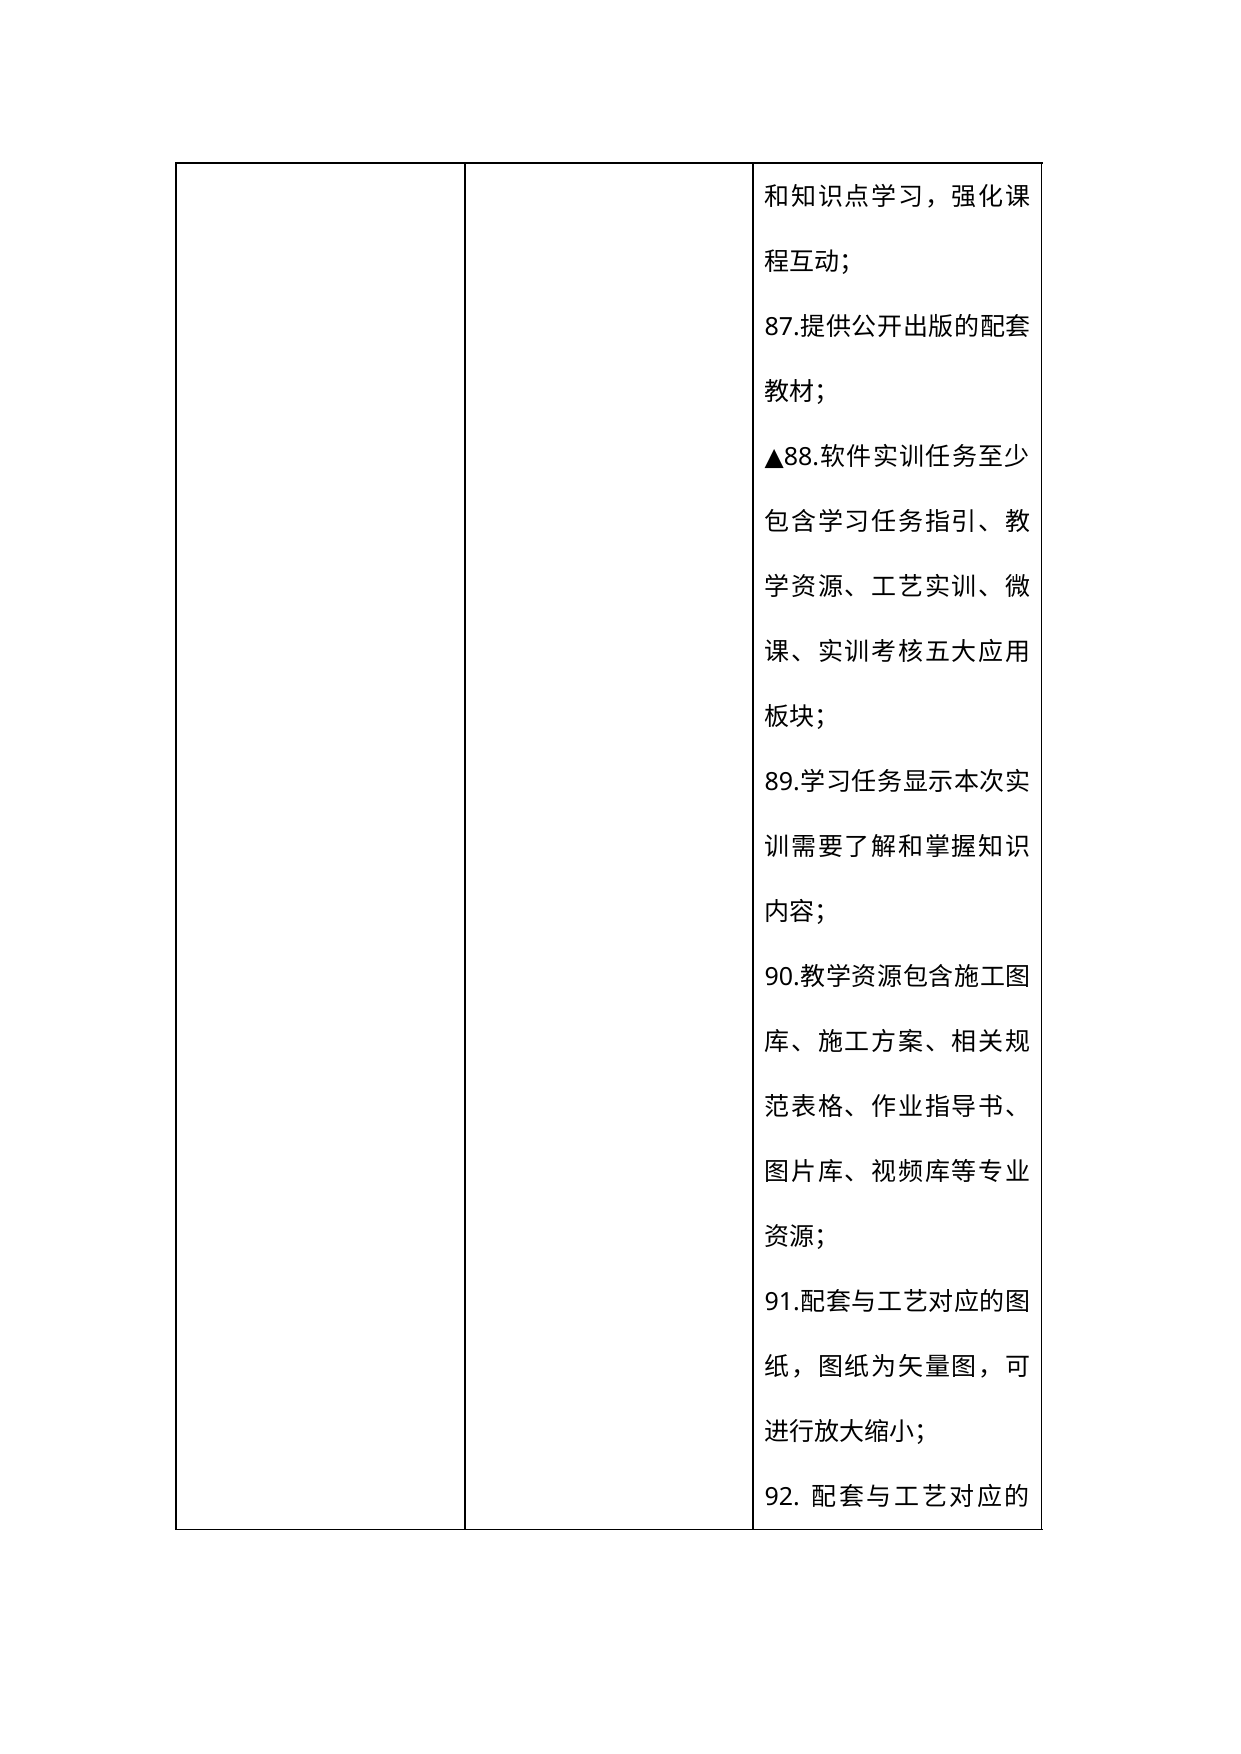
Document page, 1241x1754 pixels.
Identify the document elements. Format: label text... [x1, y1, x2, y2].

table_cell 2 [177, 164, 464, 1528]
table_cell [754, 164, 1041, 1528]
table_cell [466, 164, 752, 1528]
